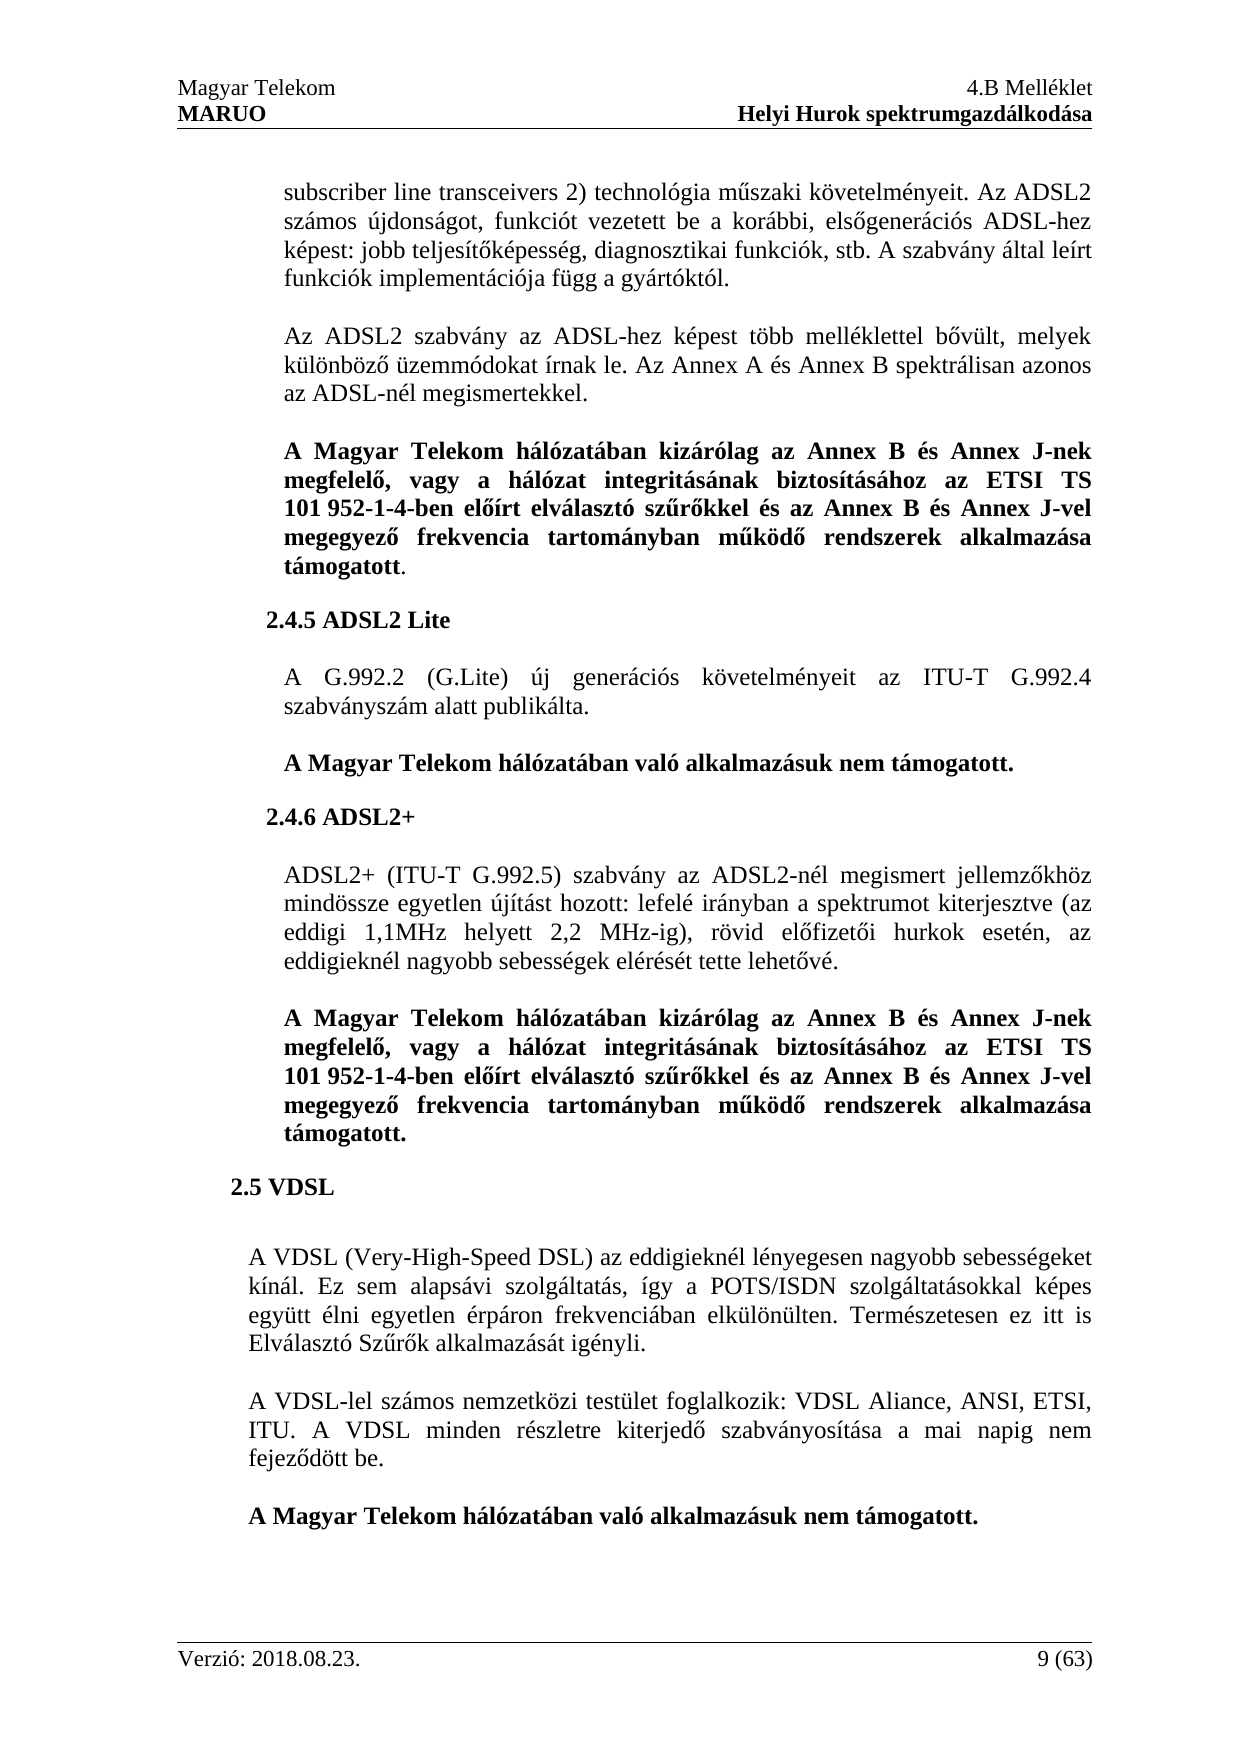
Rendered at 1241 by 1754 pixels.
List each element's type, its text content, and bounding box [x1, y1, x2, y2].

text ADSL2+ (ITU-T G.992.5) szabvány az ADSL2-nél megismert jellemzőkhöz mindössze egyetlen újítást hozott: lefelé irányban a spektrumot kiterjesztve (az eddigi 1,1MHz helyett 2,2 MHz-ig), rövid előfizetői hurkok esetén, az eddigieknél nagyobb sebességek elérését tette lehetővé. [266, 831, 1092, 975]
text A Magyar Telekom hálózatában kizárólag az Annex B és Annex J-nek megfelelő, vagy a hálózat integritásának biztosításához az ETSI TS 101 952-1-4-ben előírt elválasztó szűrőkkel és az Annex B és Annex J-vel megegyező frekvencia tartományban működő rendszerek alkalmazása támogatott. [266, 407, 1092, 580]
subtitle 2.4.6 ADSL2+ [266, 802, 1092, 831]
subtitle 2.4.5 ADSL2 Lite [266, 605, 1092, 633]
text A G.992.2 (G.Lite) új generációs követelményeit az ITU-T G.992.4 szabványszám alatt publikálta. [266, 633, 1092, 720]
subtitle 2.5 VDSL [230, 1172, 1092, 1201]
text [266, 177, 1092, 292]
text A Magyar Telekom hálózatában való alkalmazásuk nem támogatott. [230, 1472, 1092, 1530]
text A VDSL (Very-High-Speed DSL) az eddigieknél lényegesen nagyobb sebességeket kínál. Ez sem alapsávi szolgáltatás, így a POTS/ISDN szolgáltatásokkal képes együtt élni egyetlen érpáron frekvenciában elkülönülten. Természetesen ez itt is Elválasztó Szűrők alkalmazását igényli. [230, 1213, 1092, 1357]
text A VDSL-lel számos nemzetközi testület foglalkozik: VDSL Aliance, ANSI, ETSI, ITU. A VDSL minden részletre kiterjedő szabványosítása a mai napig nem fejeződött be. [230, 1357, 1092, 1472]
text A Magyar Telekom hálózatában való alkalmazásuk nem támogatott. [266, 720, 1092, 777]
text Az ADSL2 szabvány az ADSL-hez képest több melléklettel bővült, melyek különböző üzemmódokat írnak le. Az Annex A és Annex B spektrálisan azonos az ADSL-nél megismertekkel. [266, 292, 1092, 407]
text A Magyar Telekom hálózatában kizárólag az Annex B és Annex J-nek megfelelő, vagy a hálózat integritásának biztosításához az ETSI TS 101 952-1-4-ben előírt elválasztó szűrőkkel és az Annex B és Annex J-vel megegyező frekvencia tartományban működő rendszerek alkalmazása támogatott. [266, 975, 1092, 1147]
